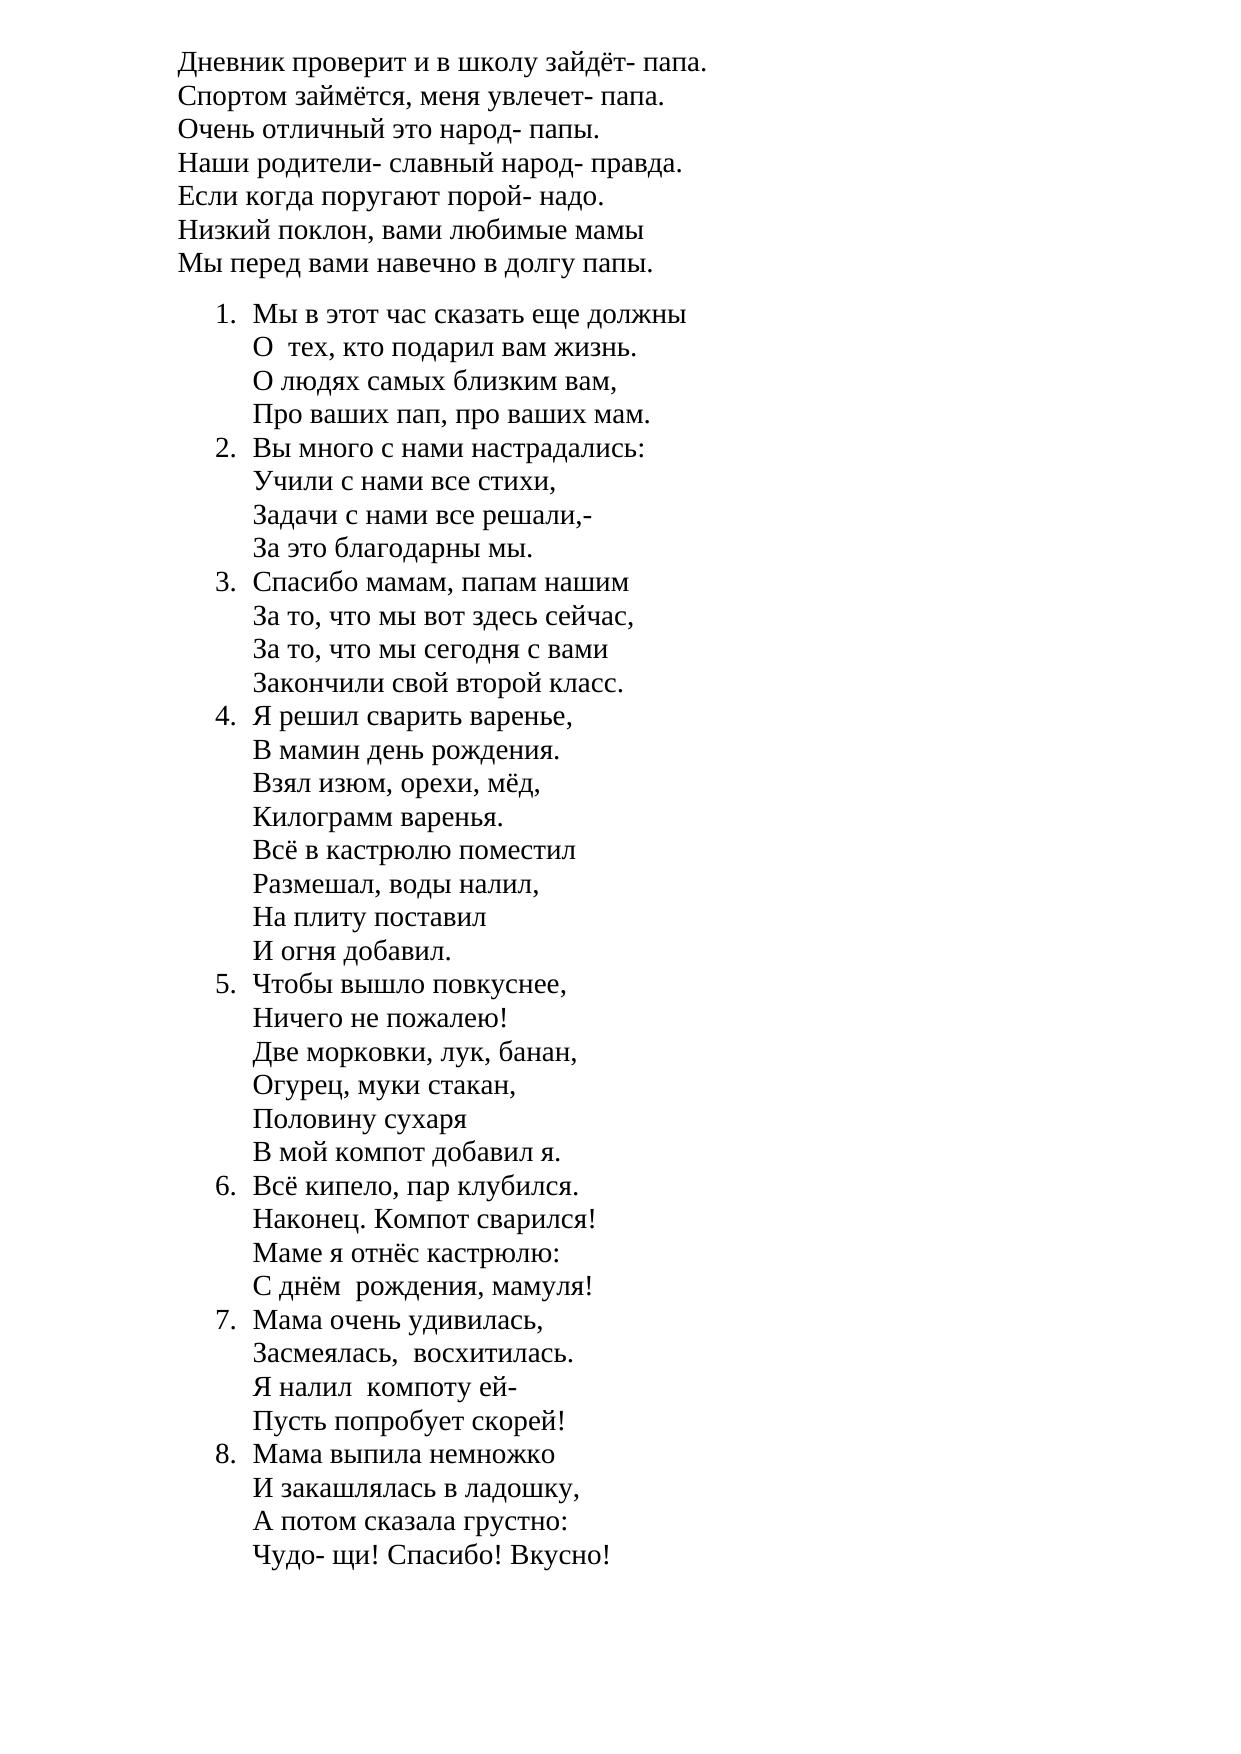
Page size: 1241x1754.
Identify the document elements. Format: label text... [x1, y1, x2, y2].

list Вы много с нами настрадались: [215, 430, 1152, 463]
text Спортом займётся, меня увлечет- папа. [177, 78, 1152, 111]
list В мой компот добавил я. [252, 1134, 1152, 1168]
list С днём рождения, мамуля! [252, 1268, 1152, 1302]
text Мы перед вами навечно в долгу папы. [177, 246, 1152, 279]
list Мы в этот час сказать еще должны [215, 296, 1152, 329]
list Взял изюм, орехи, мёд, [252, 765, 1152, 799]
list Маме я отнёс кастрюлю: [252, 1235, 1152, 1268]
list Спасибо мамам, папам нашим [215, 564, 1152, 598]
list И огня добавил. [252, 933, 1152, 967]
list Килограмм варенья. [252, 799, 1152, 832]
list Половину сухаря [252, 1101, 1152, 1134]
list О тех, кто подарил вам жизнь. [252, 329, 1152, 363]
list Задачи с нами все решали,- [252, 497, 1152, 531]
list Всё в кастрюлю поместил [252, 832, 1152, 866]
list Чтобы вышло повкуснее, [215, 967, 1152, 1000]
text Дневник проверит и в школу зайдёт- папа. [177, 44, 1152, 78]
list За то, что мы сегодня с вами [252, 631, 1152, 665]
list Мама очень удивилась, [215, 1302, 1152, 1336]
text Если когда поругают порой- надо. [177, 178, 1152, 212]
list Ничего не пожалею! [252, 1000, 1152, 1034]
list А потом сказала грустно: [252, 1503, 1152, 1537]
list Засмеялась, восхитилась. [252, 1336, 1152, 1369]
list Мама выпила немножко [215, 1436, 1152, 1470]
list Про ваших пап, про ваших мам. [252, 396, 1152, 430]
list За то, что мы вот здесь сейчас, [252, 598, 1152, 631]
list Я решил сварить варенье, [215, 698, 1152, 732]
list Я налил компоту ей- [252, 1369, 1152, 1403]
text Наши родители- славный народ- правда. [177, 145, 1152, 178]
list Огурец, муки стакан, [252, 1067, 1152, 1101]
list На плиту поставил [252, 899, 1152, 933]
text Очень отличный это народ- папы. [177, 111, 1152, 145]
list За это благодарны мы. [252, 531, 1152, 564]
list В мамин день рождения. [252, 732, 1152, 765]
list Закончили свой второй класс. [252, 665, 1152, 698]
list Учили с нами все стихи, [252, 463, 1152, 497]
list Всё кипело, пар клубился. [215, 1168, 1152, 1201]
list Наконец. Компот сварился! [252, 1201, 1152, 1235]
list И закашлялась в ладошку, [252, 1470, 1152, 1503]
list Чудо- щи! Спасибо! Вкусно! [252, 1537, 1152, 1570]
text Низкий поклон, вами любимые мамы [177, 212, 1152, 246]
list Размешал, воды налил, [252, 866, 1152, 899]
list Две морковки, лук, банан, [252, 1034, 1152, 1067]
list О людях самых близким вам, [252, 363, 1152, 396]
list Пусть попробует скорей! [252, 1403, 1152, 1436]
